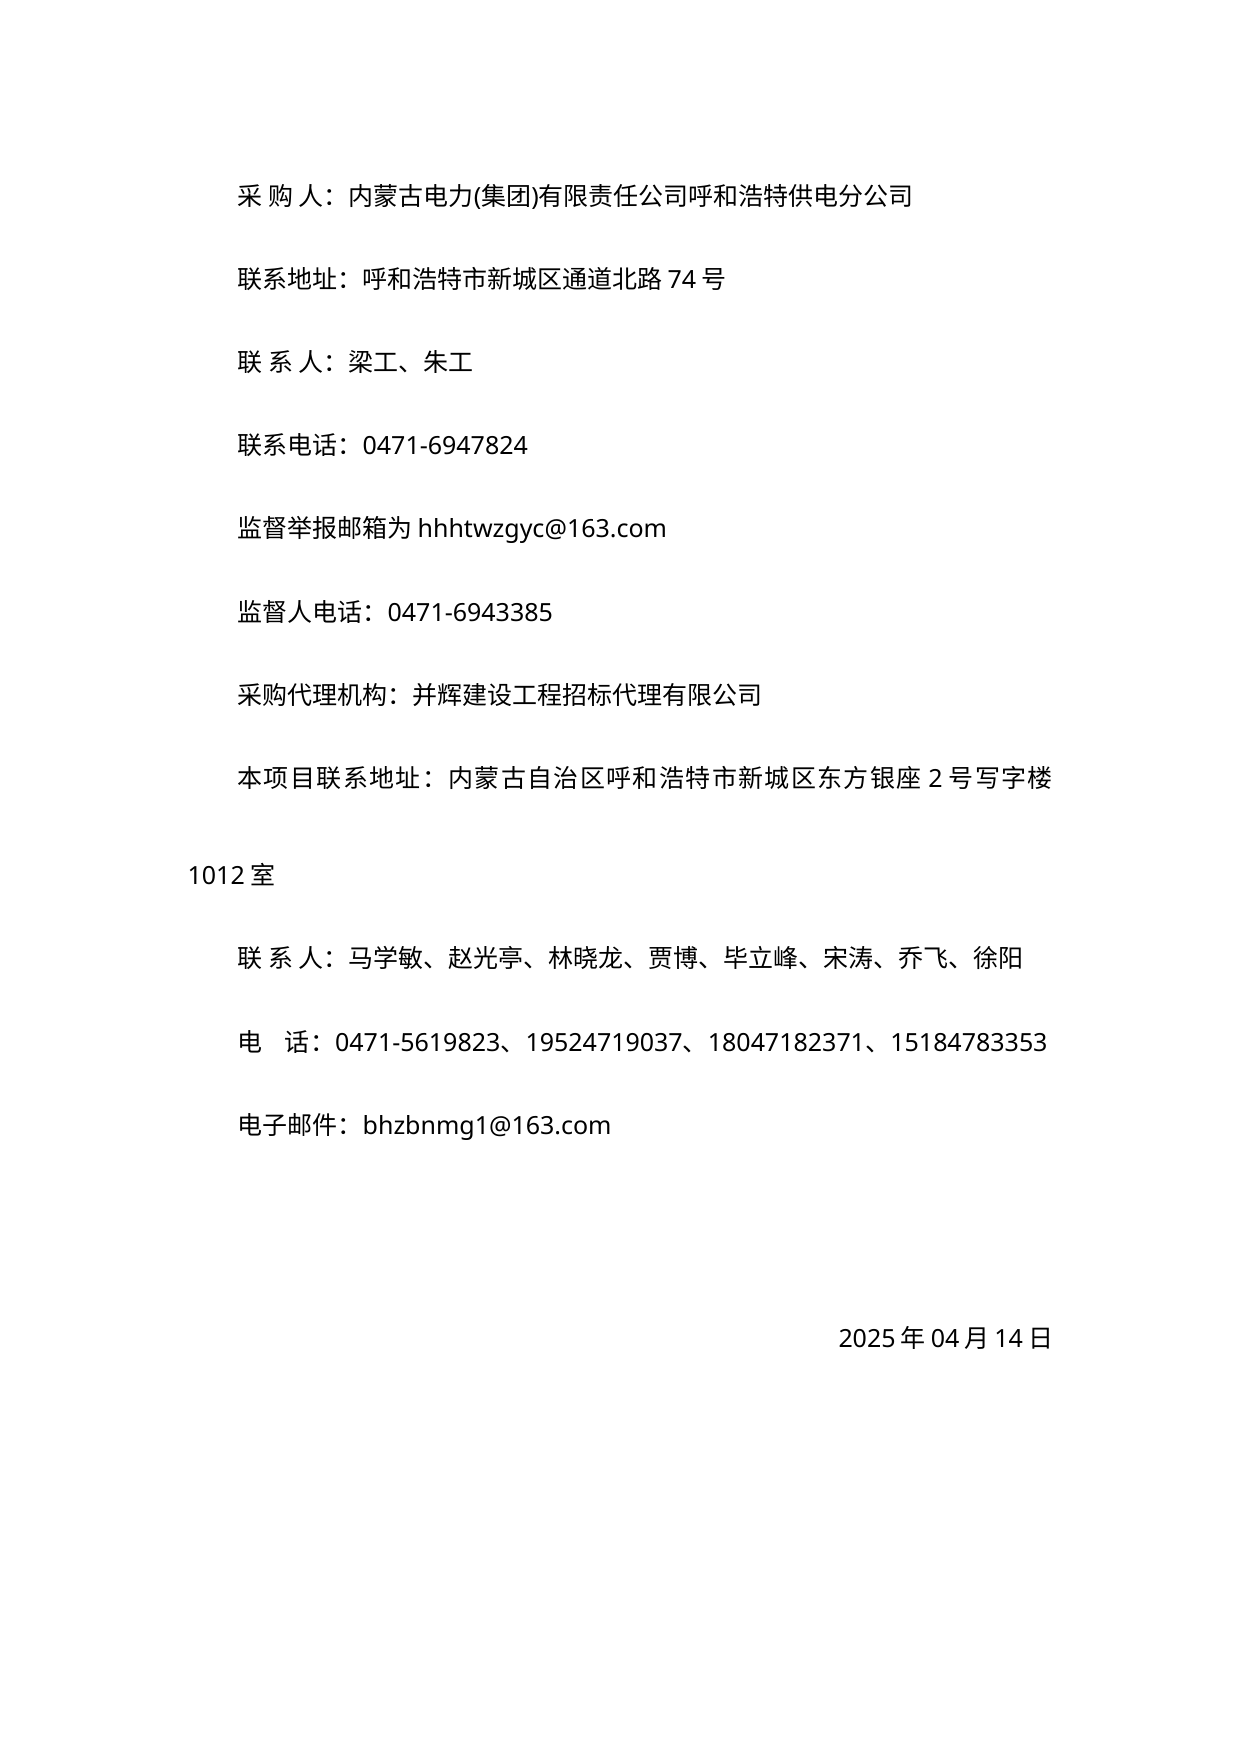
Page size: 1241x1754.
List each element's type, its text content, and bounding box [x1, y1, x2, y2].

text 监督举报邮箱为hhhtwzgyc@163.com [187, 494, 1053, 559]
text 2025年04月14日 [187, 1304, 1053, 1369]
text 联 系 人：梁工、朱工 [187, 328, 1053, 393]
text 联系地址：呼和浩特市新城区通道北路74号 [187, 245, 1053, 310]
text 本项目联系地址：内蒙古自治区呼和浩特市新城区东方银座2号写字楼1012室 [187, 744, 1053, 906]
text 采购代理机构：并辉建设工程招标代理有限公司 [187, 661, 1053, 726]
text 联系电话：0471-6947824 [187, 411, 1053, 476]
text 电 话：0471-5619823、19524719037、18047182371、15184783353 [187, 1008, 1053, 1073]
text 采 购 人：内蒙古电力(集团)有限责任公司呼和浩特供电分公司 [187, 162, 1053, 227]
text 联 系 人：马学敏、赵光亭、林晓龙、贾博、毕立峰、宋涛、乔飞、徐阳 [187, 924, 1053, 989]
text 监督人电话：0471-6943385 [187, 578, 1053, 643]
text 电子邮件：bhzbnmg1@163.com [187, 1091, 1053, 1156]
